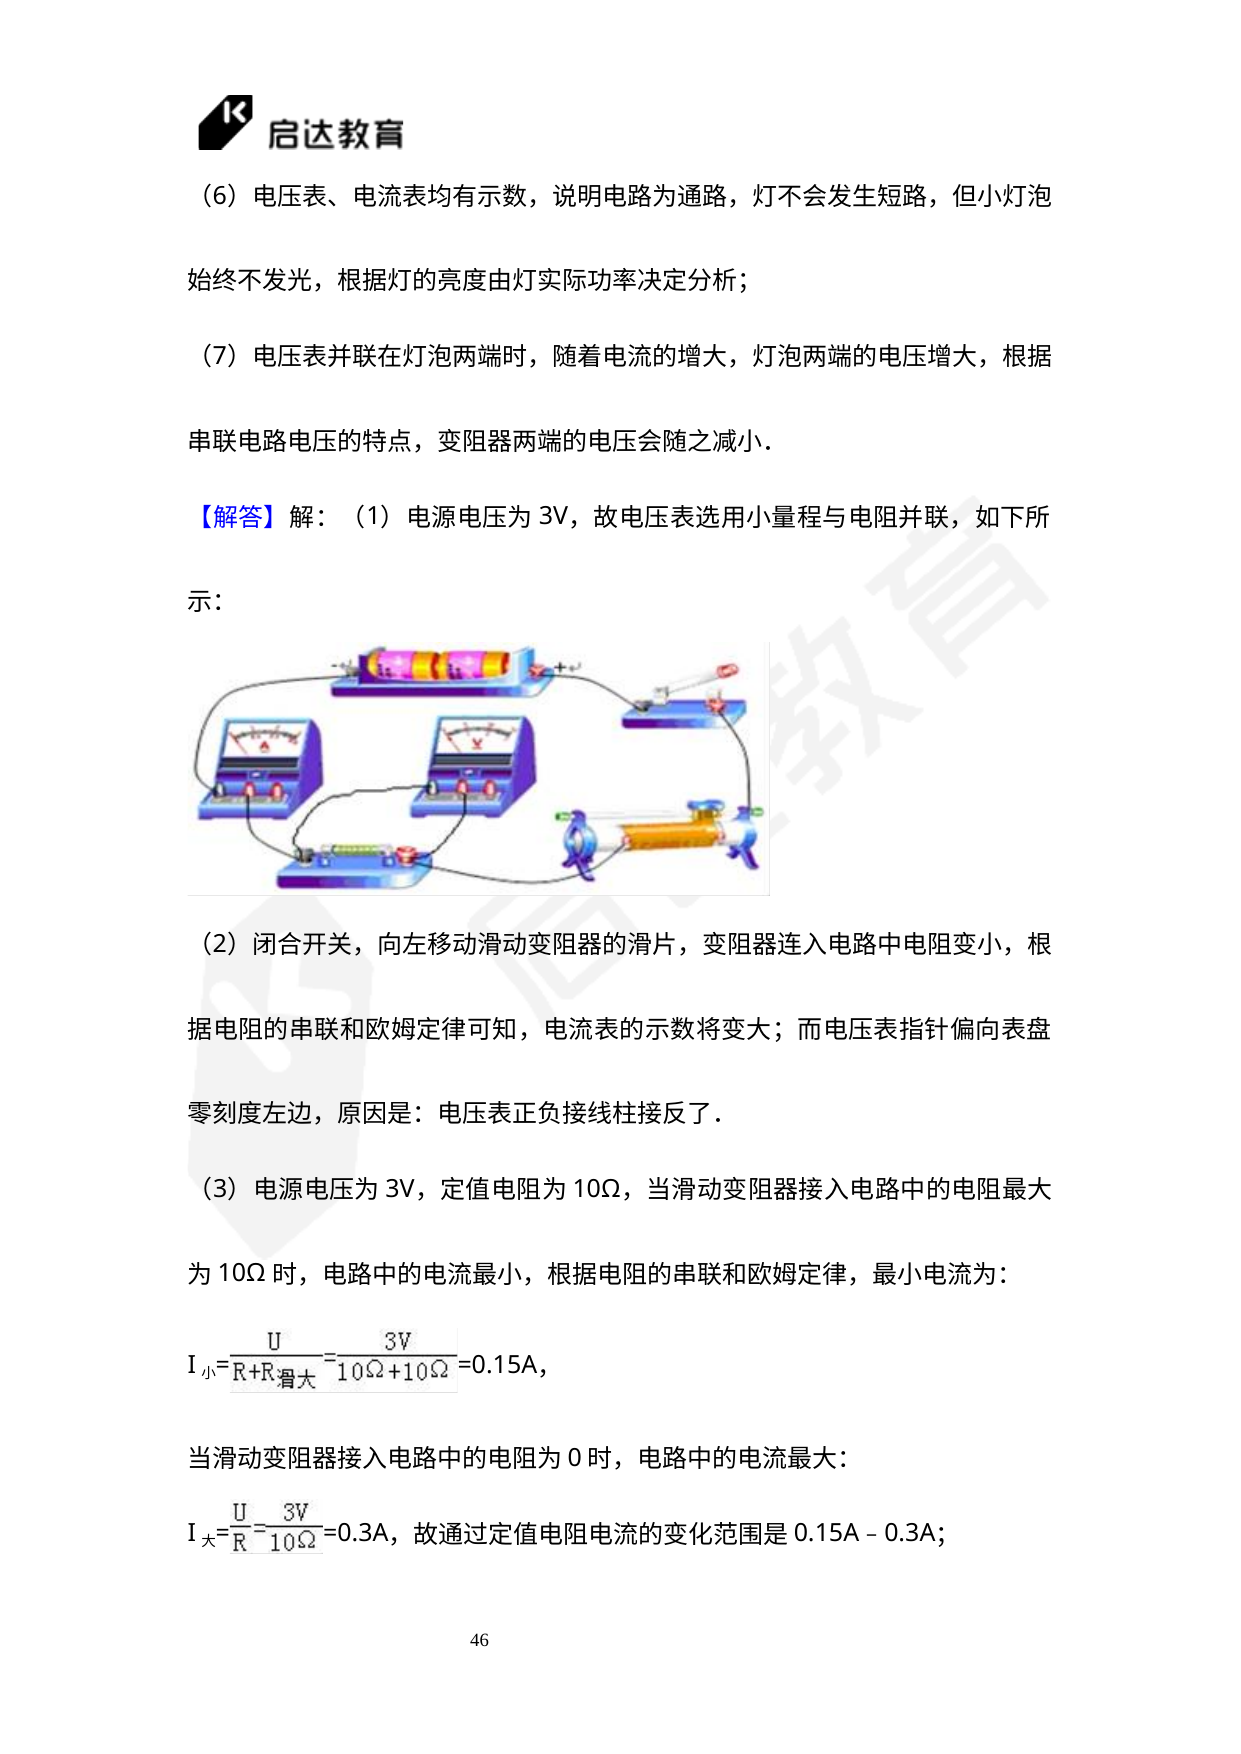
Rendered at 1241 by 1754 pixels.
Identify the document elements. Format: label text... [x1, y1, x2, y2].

picture [198, 95, 404, 150]
picture [229, 1328, 458, 1393]
text 当滑动变阻器接入电路中的电阻为0时，电路中的电流最大： [187, 1424, 1053, 1489]
picture [229, 1499, 323, 1554]
text I小==0.15A， [187, 1316, 1053, 1413]
text I大==0.3A，故通过定值电阻电流的变化范围是0.15A﹣0.3A； [187, 1500, 1053, 1565]
text （6）电压表、电流表均有示数，说明电路为通路，灯不会发生短路，但小灯泡始终不发光，根据灯的亮度由灯实际功率决定分析； [187, 162, 1053, 311]
text （7）电压表并联在灯泡两端时，随着电流的增大，灯泡两端的电压增大，根据串联电路电压的特点，变阻器两端的电压会随之减小． [187, 322, 1053, 472]
text （3）电源电压为3V，定值电阻为10Ω，当滑动变阻器接入电路中的电阻最大为10Ω 时，电路中的电流最小，根据电阻的串联和欧姆定律，最小电流为： [187, 1155, 1053, 1305]
text （2）闭合开关，向左移动滑动变阻器的滑片，变阻器连入电路中电阻变小，根据电阻的串联和欧姆定律可知，电流表的示数将变大；而电压表指针偏向表盘零刻度左边，原因是：电压表正负接线柱接反了． [187, 910, 1053, 1144]
picture [187, 642, 770, 896]
text 【解答】解：（1）电源电压为3V，故电压表选用小量程与电阻并联，如下所示： [187, 483, 1053, 632]
